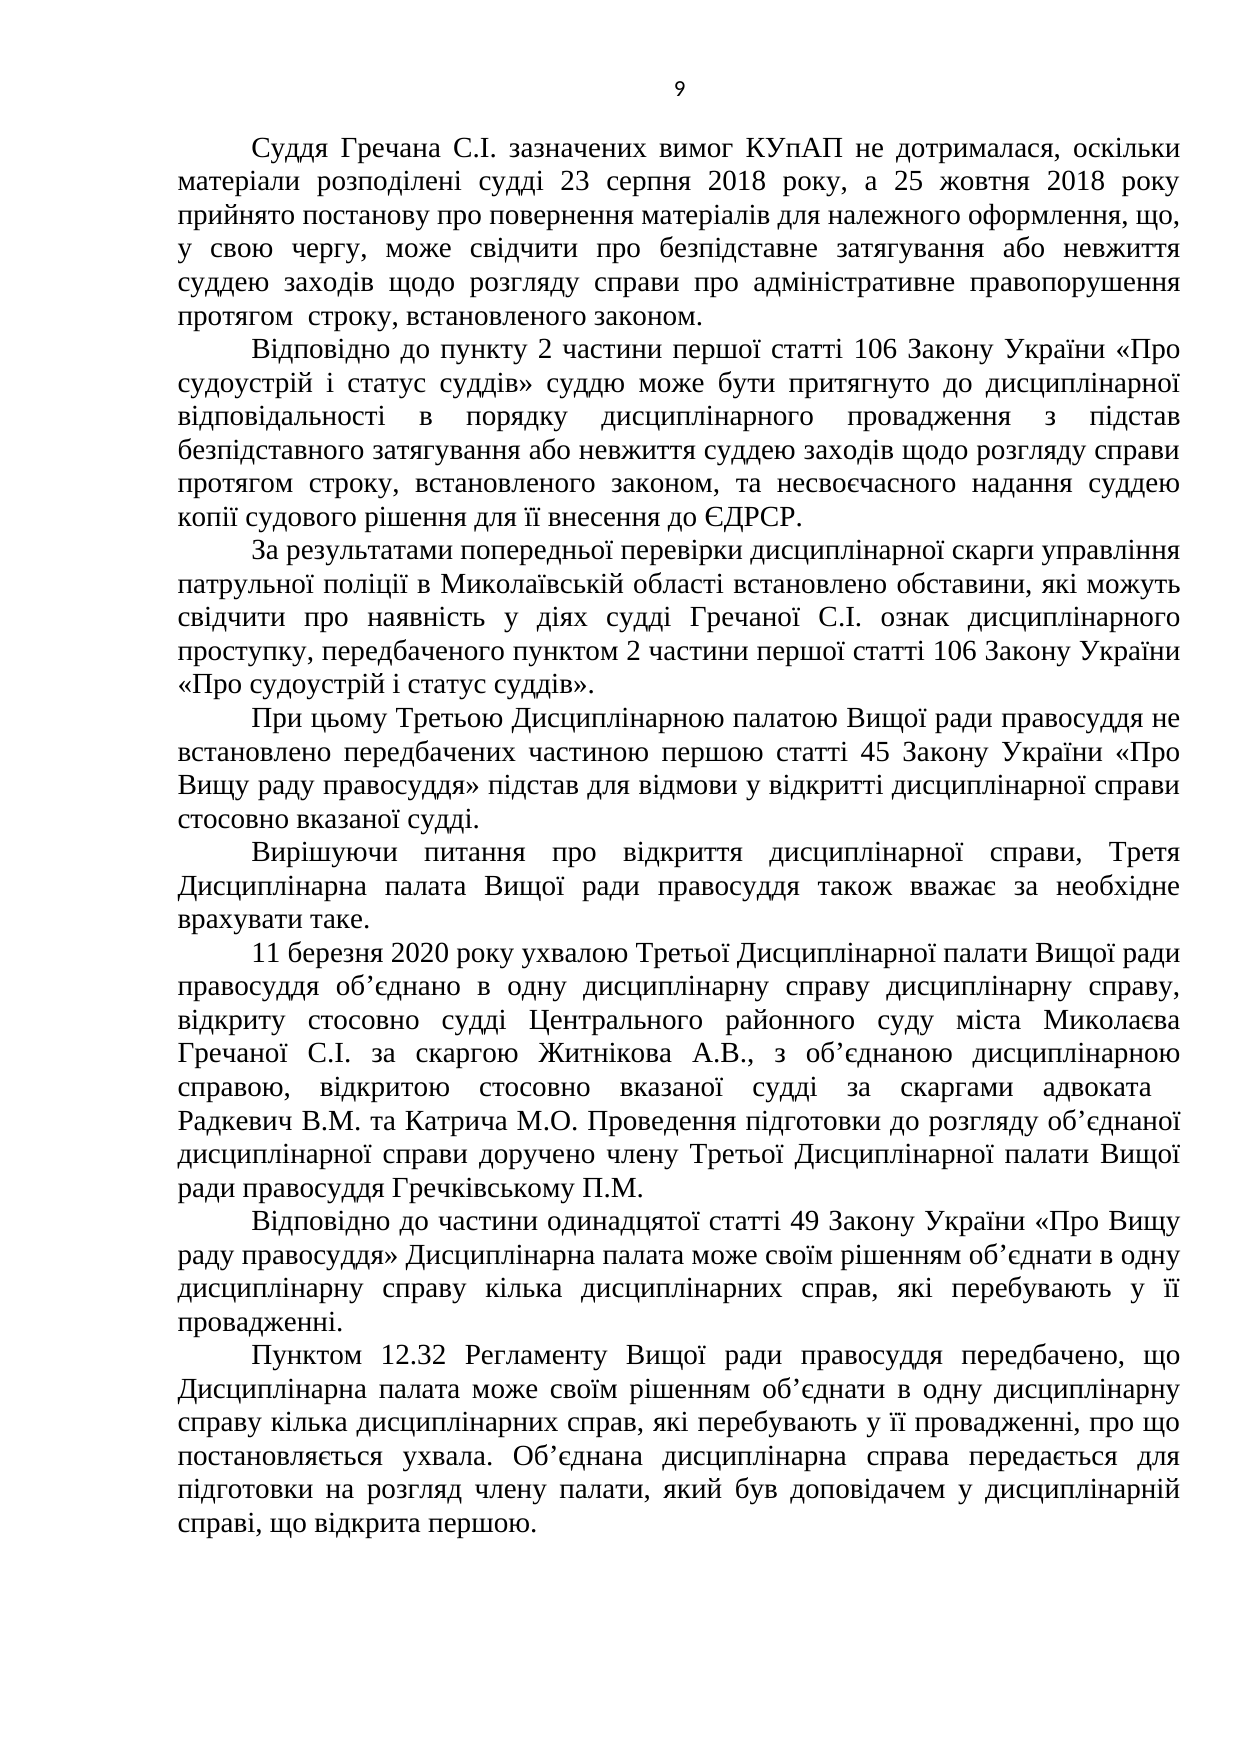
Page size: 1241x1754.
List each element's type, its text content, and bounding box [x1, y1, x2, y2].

text Відповідно до пункту 2 частини першої статті 106 Закону України «Про судоустрій і статус суддів» суддю може бути притягнуто до дисциплінарної відповідальності в порядку дисциплінарного провадження з підстав безпідставного затягування або невжиття суддею заходів щодо розгляду справи протягом строку, встановленого законом, та несвоєчасного надання суддею копії судового рішення для її внесення до ЄДРСР. [177, 331, 1181, 532]
text При цьому Третьою Дисциплінарною палатою Вищої ради правосуддя не встановлено передбачених частиною першою статті 45 Закону України «Про Вищу раду правосуддя» підстав для відмови у відкритті дисциплінарної справи стосовно вказаної судді. [177, 700, 1181, 834]
text За результатами попередньої перевірки дисциплінарної скарги управління патрульної поліції в Миколаївській області встановлено обставини, які можуть свідчити про наявність у діях судді Гречаної С.І. ознак дисциплінарного проступку, передбаченого пунктом 2 частини першої статті 106 Закону України «Про судоустрій і статус суддів». [177, 532, 1181, 700]
text Пунктом 12.32 Регламенту Вищої ради правосуддя передбачено, що Дисциплінарна палата може своїм рішенням об’єднати в одну дисциплінарну справу кілька дисциплінарних справ, які перебувають у її провадженні, про що постановляється ухвала. Об’єднана дисциплінарна справа передається для підготовки на розгляд члену палати, який був доповідачем у дисциплінарній справі, що відкрита першою. [177, 1337, 1181, 1539]
text Вирішуючи питання про відкриття дисциплінарної справи, Третя Дисциплінарна палата Вищої ради правосуддя також вважає за необхідне врахувати таке. [177, 834, 1181, 935]
text Відповідно до частини одинадцятої статті 49 Закону України «Про Вищу раду правосуддя» Дисциплінарна палата може своїм рішенням об’єднати в одну дисциплінарну справу кілька дисциплінарних справ, які перебувають у її провадженні. [177, 1203, 1181, 1337]
text 11 березня 2020 року ухвалою Третьої Дисциплінарної палати Вищої ради правосуддя об’єднано в одну дисциплінарну справу дисциплінарну справу, відкриту стосовно судді Центрального районного суду міста Миколаєва Гречаної С.І. за скаргою Житнікова А.В., з об’єднаною дисциплінарною справою, відкритою стосовно вказаної судді за скаргами адвоката Радкевич В.М. та Катрича М.О. Проведення підготовки до розгляду об’єднаної дисциплінарної справи доручено члену Третьої Дисциплінарної палати Вищої ради правосуддя Гречківському П.М. [177, 935, 1181, 1203]
text Суддя Гречана С.І. зазначених вимог КУпАП не дотрималася, оскільки матеріали розподілені судді 23 серпня 2018 року, а 25 жовтня 2018 року прийнято постанову про повернення матеріалів для належного оформлення, що, у свою чергу, може свідчити про безпідставне затягування або невжиття суддею заходів щодо розгляду справи про адміністративне правопорушення протягом строку, встановленого законом. [177, 130, 1181, 331]
